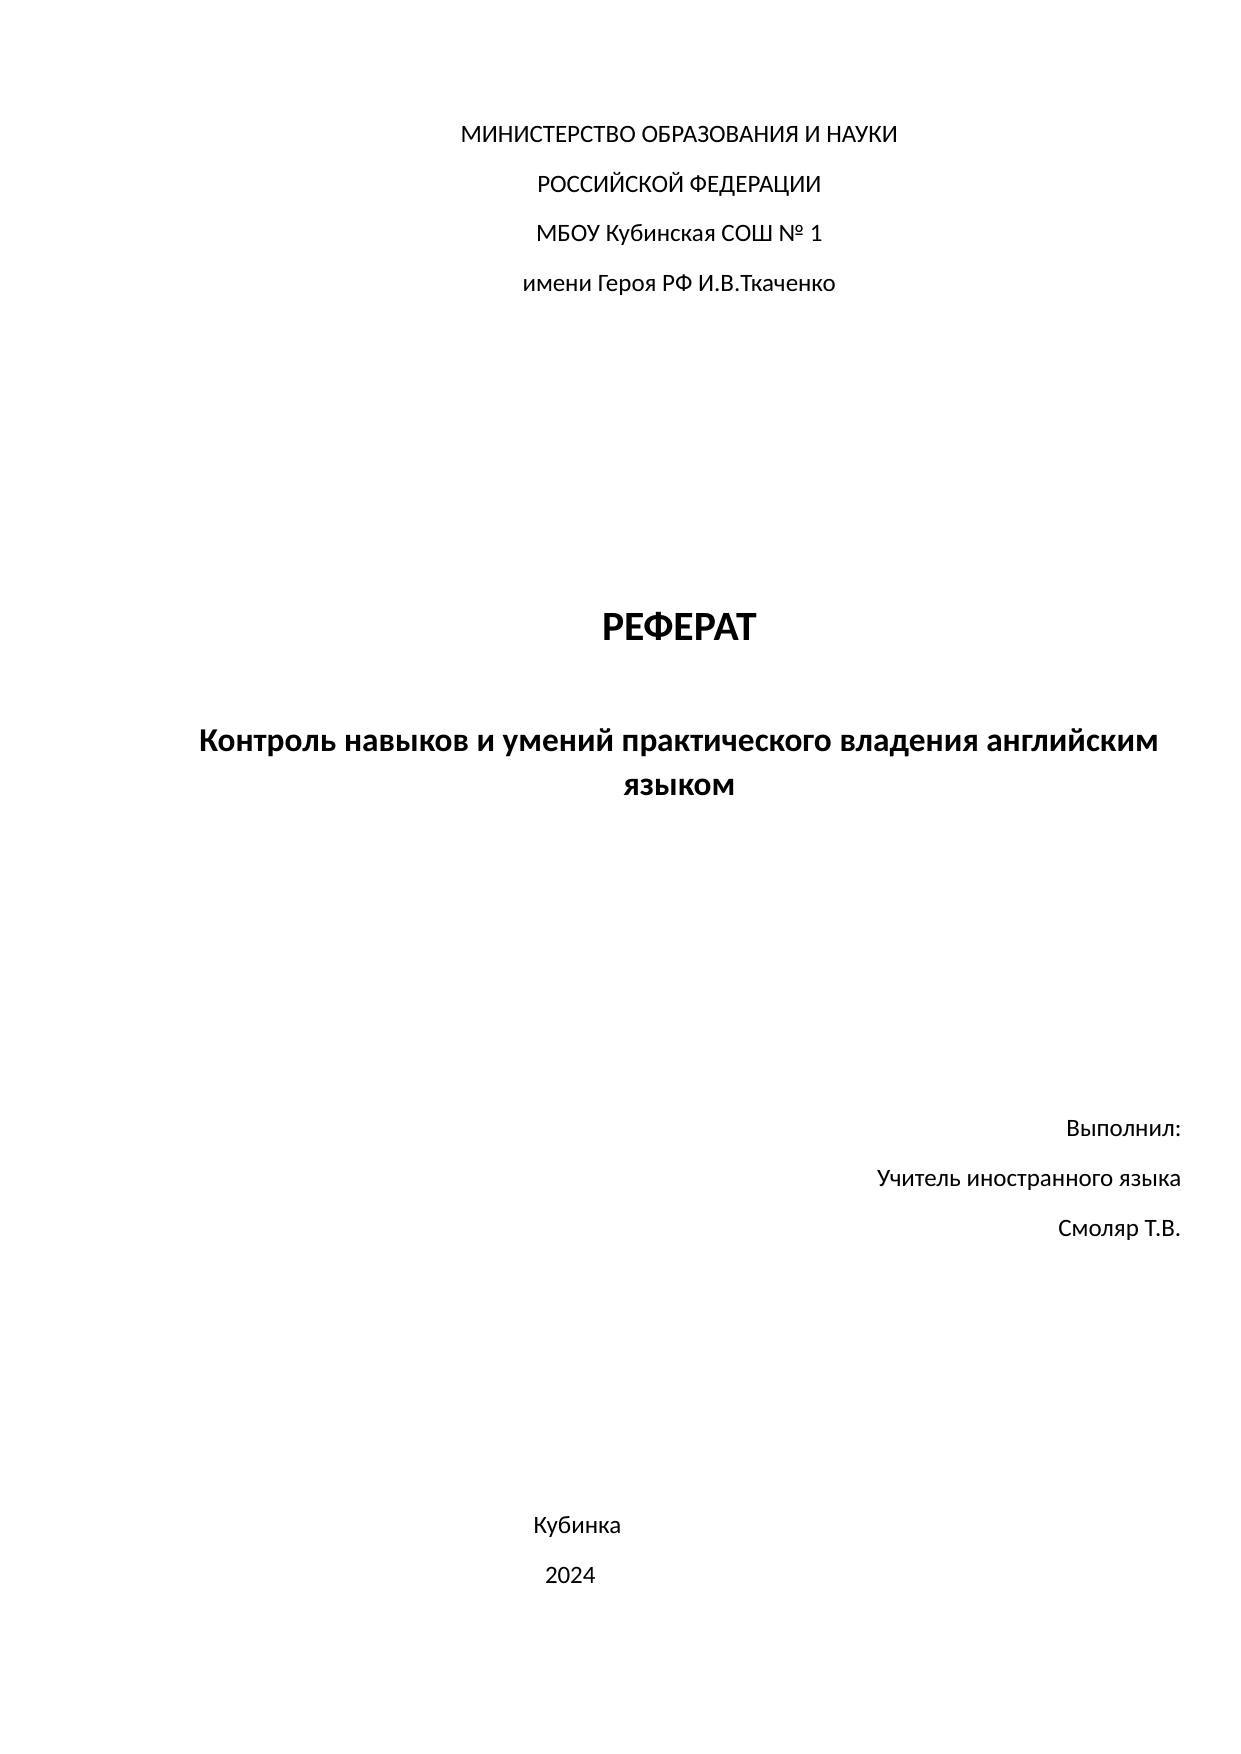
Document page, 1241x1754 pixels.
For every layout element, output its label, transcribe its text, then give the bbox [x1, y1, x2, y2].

text Учитель иностранного языка [177, 1162, 1181, 1193]
text МБОУ Кубинская СОШ № 1 [177, 217, 1181, 248]
text Выполнил: [177, 1113, 1181, 1143]
text МИНИСТЕРСТВО ОБРАЗОВАНИЯ И НАУКИ [177, 118, 1181, 149]
text Контроль навыков и умений практического владения английским языком [177, 719, 1181, 803]
text РОССИЙСКОЙ ФЕДЕРАЦИИ [177, 168, 1181, 198]
text РЕФЕРАТ [177, 600, 1181, 651]
text 2024 [177, 1559, 1181, 1589]
text имени Героя РФ И.В.Ткаченко [177, 267, 1181, 297]
text Кубинка [177, 1509, 1181, 1540]
text Смоляр Т.В. [177, 1212, 1181, 1242]
